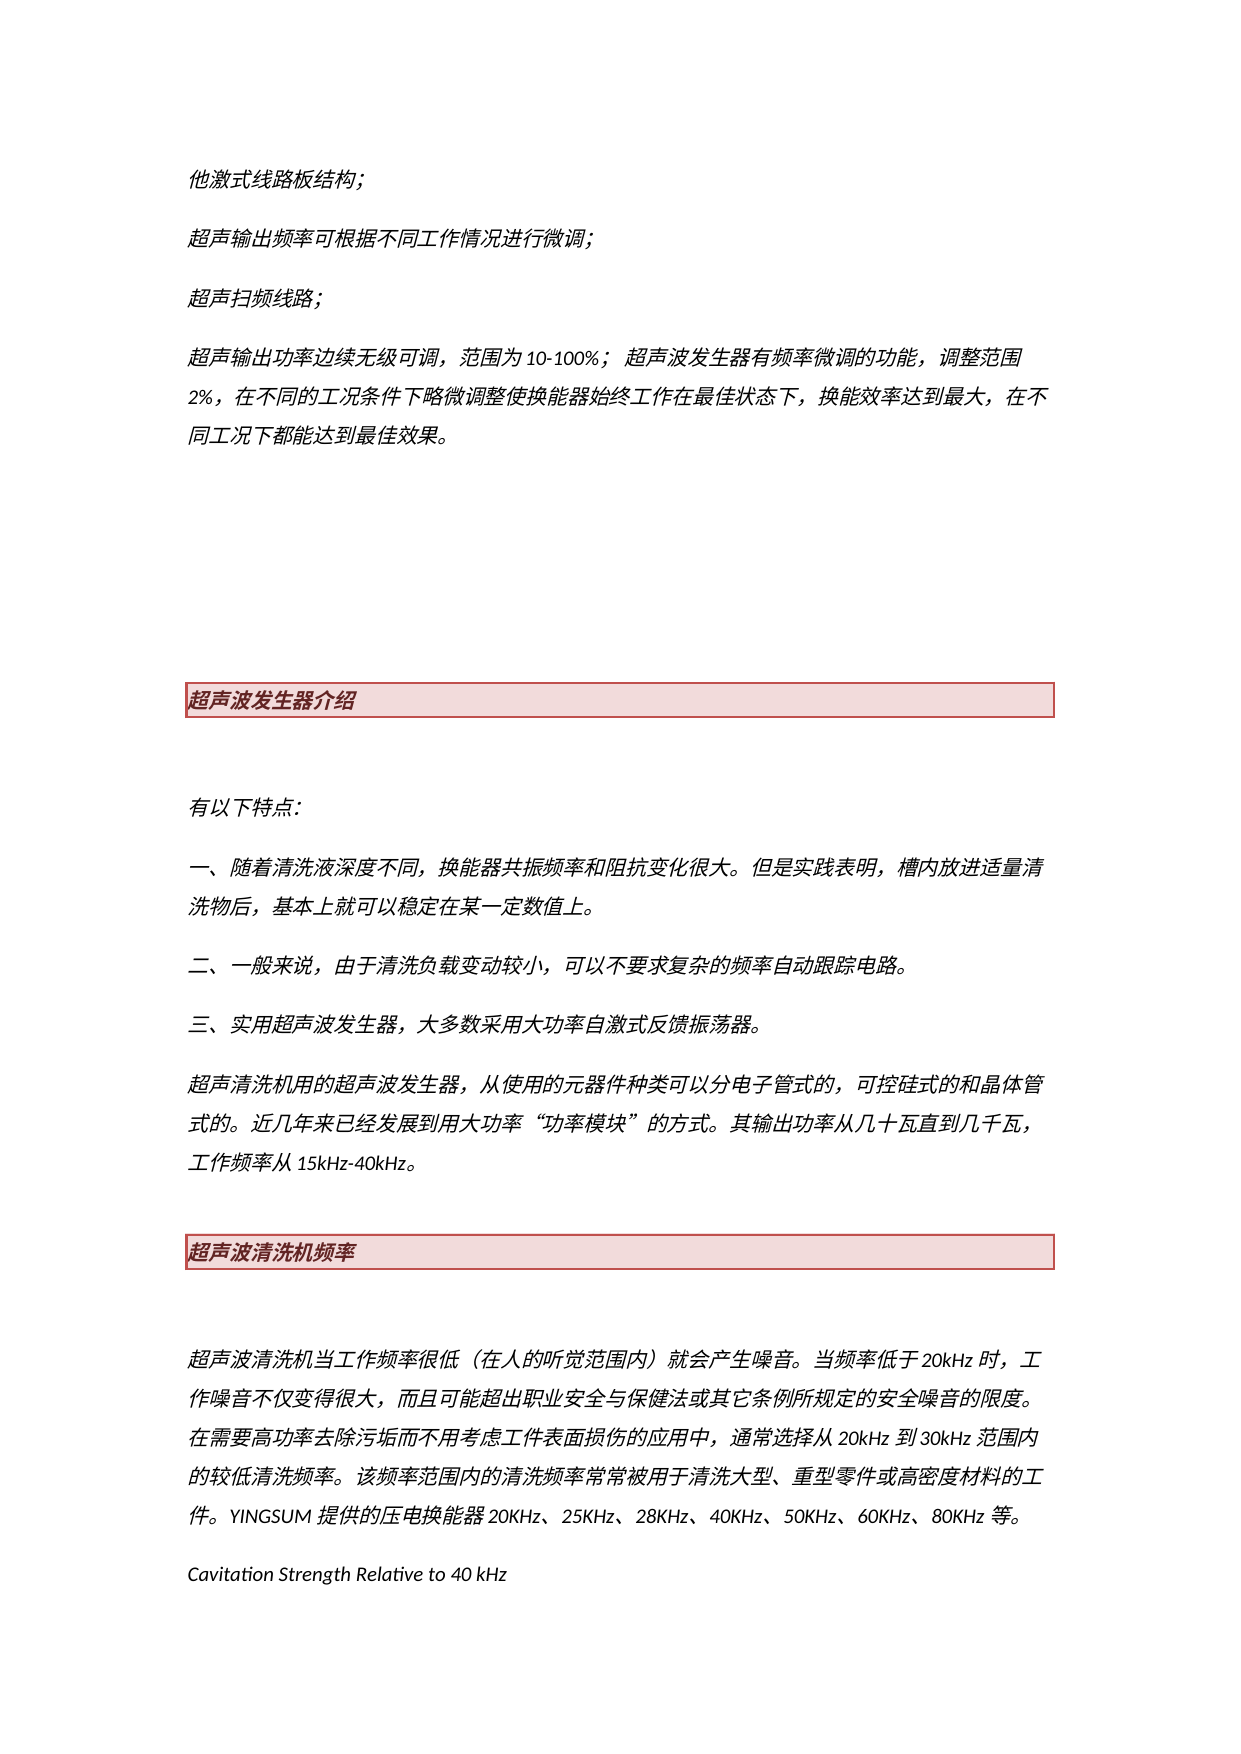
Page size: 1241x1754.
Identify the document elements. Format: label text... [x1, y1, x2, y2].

text 有以下特点： [187, 791, 1053, 823]
text 超声清洗机用的超声波发生器，从使用的元器件种类可以分电子管式的，可控硅式的和晶体管式的。近几年来已经发展到用大功率“功率模块”的方式。其输出功率从几十瓦直到几千瓦，工作频率从15kHz-40kHz。 [187, 1067, 1053, 1177]
text 超声输出频率可根据不同工作情况进行微调； [187, 221, 1053, 254]
text 二、一般来说，由于清洗负载变动较小，可以不要求复杂的频率自动跟踪电路。 [187, 948, 1053, 981]
text 三、实用超声波发生器，大多数采用大功率自激式反馈振荡器。 [187, 1008, 1053, 1040]
text 超声扫频线路； [187, 281, 1053, 313]
text Cavitation Strength Relative to 40 kHz [187, 1558, 1053, 1590]
subtitle 超声波发生器介绍 [188, 684, 1053, 716]
text 超声输出功率边续无级可调，范围为10-100%； 超声波发生器有频率微调的功能，调整范围2%，在不同的工况条件下略微调整使换能器始终工作在最佳状态下，换能效率达到最大，在不同工况下都能达到最佳效果。 [187, 340, 1053, 451]
text 一、随着清洗液深度不同，换能器共振频率和阻抗变化很大。但是实践表明，槽内放进适量清洗物后，基本上就可以稳定在某一定数值上。 [187, 850, 1053, 921]
text 超声波清洗机当工作频率很低（在人的听觉范围内）就会产生噪音。当频率低于20kHz 时，工作噪音不仅变得很大，而且可能超出职业安全与保健法或其它条例所规定的安全噪音的限度。在需要高功率去除污垢而不用考虑工件表面损伤的应用中，通常选择从20kHz 到30kHz范围内的较低清洗频率。该频率范围内的清洗频率常常被用于清洗大型、重型零件或高密度材料的工件。YINGSUM 提供的压电换能器20KHz、25KHz、28KHz、40KHz、50KHz、60KHz、80KHz 等。 [187, 1342, 1053, 1531]
text 他激式线路板结构； [187, 162, 1053, 194]
subtitle 超声波清洗机频率 [188, 1236, 1053, 1268]
